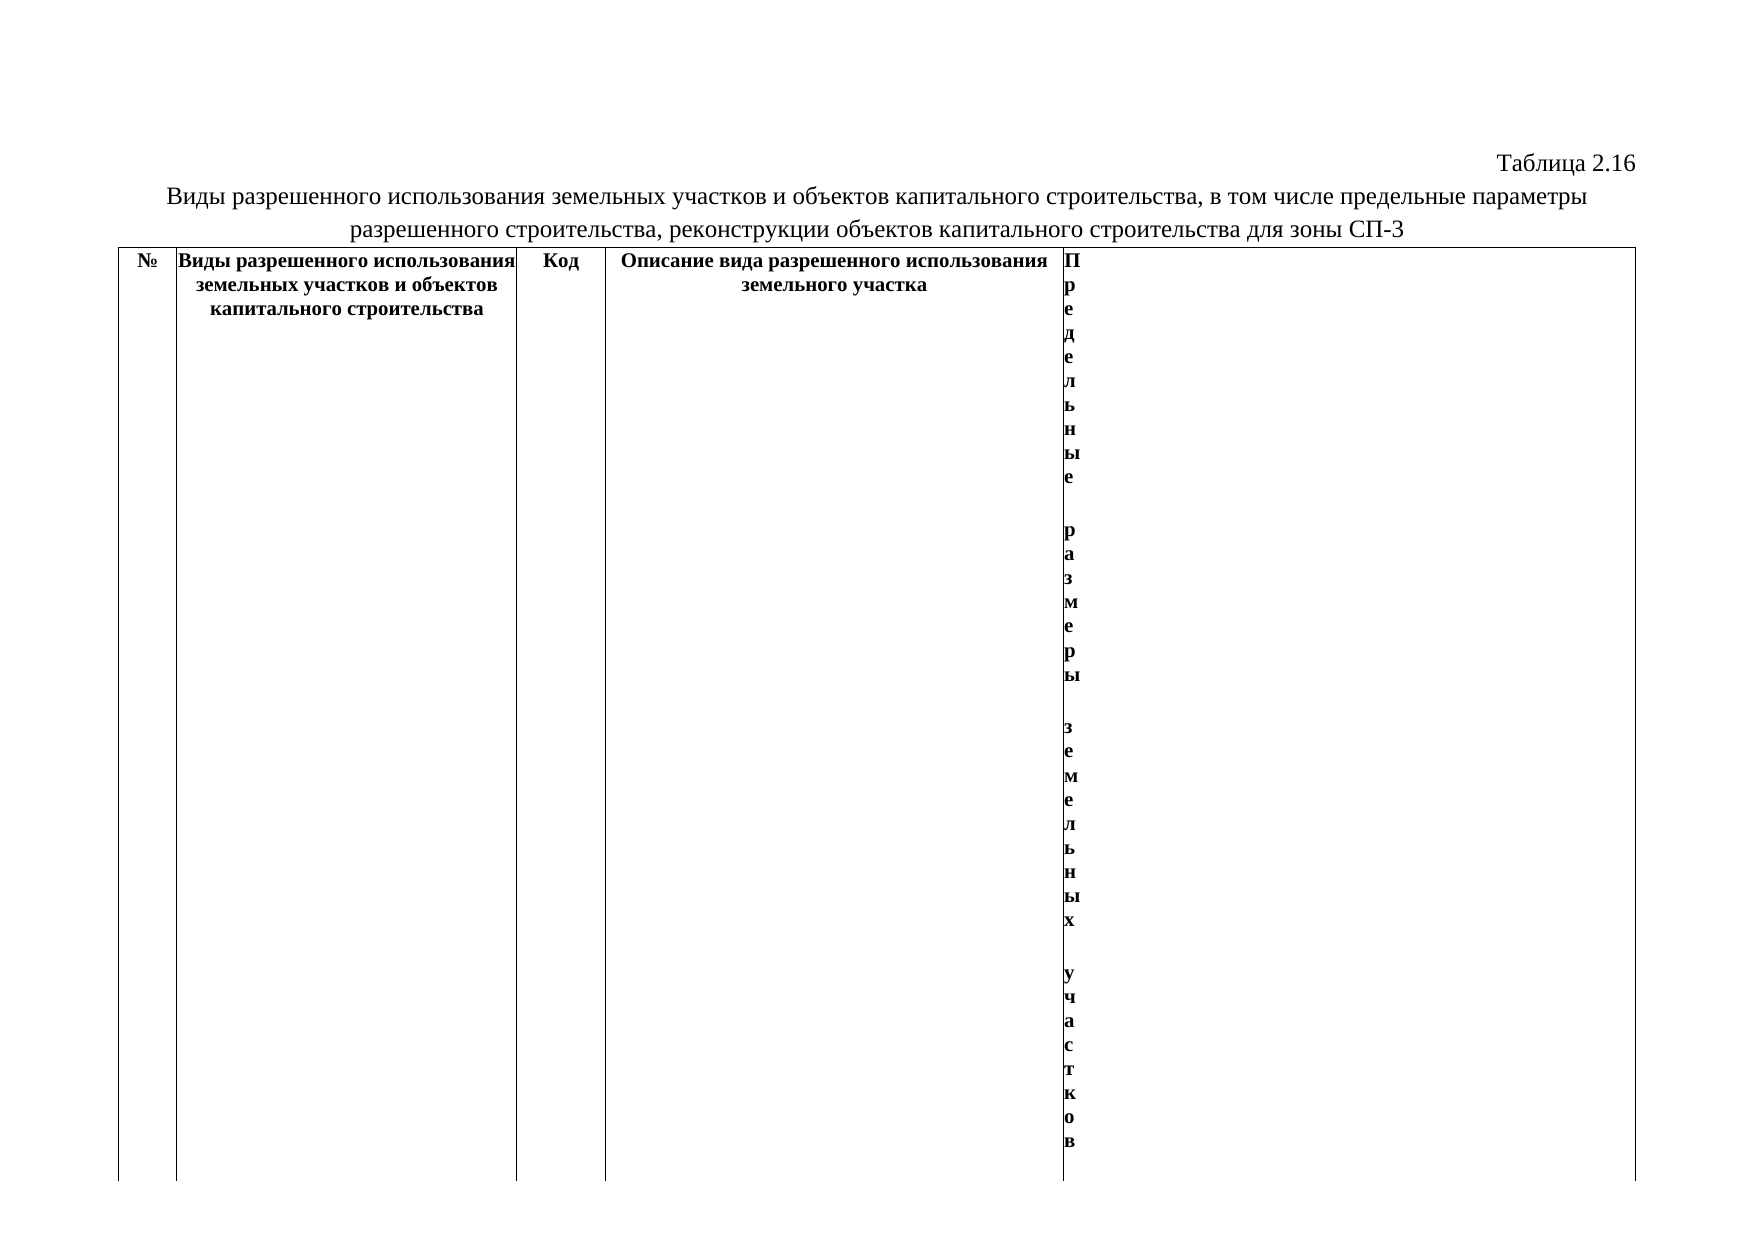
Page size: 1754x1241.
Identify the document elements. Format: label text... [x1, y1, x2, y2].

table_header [1064, 248, 1635, 1181]
table_header № [119, 248, 176, 1181]
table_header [606, 248, 1063, 1181]
text Таблица 2.16 [118, 148, 1636, 176]
text Виды разрешенного использования земельных участков и объектов капитального строительства, в том числе предельные параметры разрешенного строительства, реконструкции объектов капитального строительства для зоны СП-3 [118, 181, 1636, 242]
table_header Код [517, 248, 605, 1181]
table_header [177, 248, 516, 1181]
